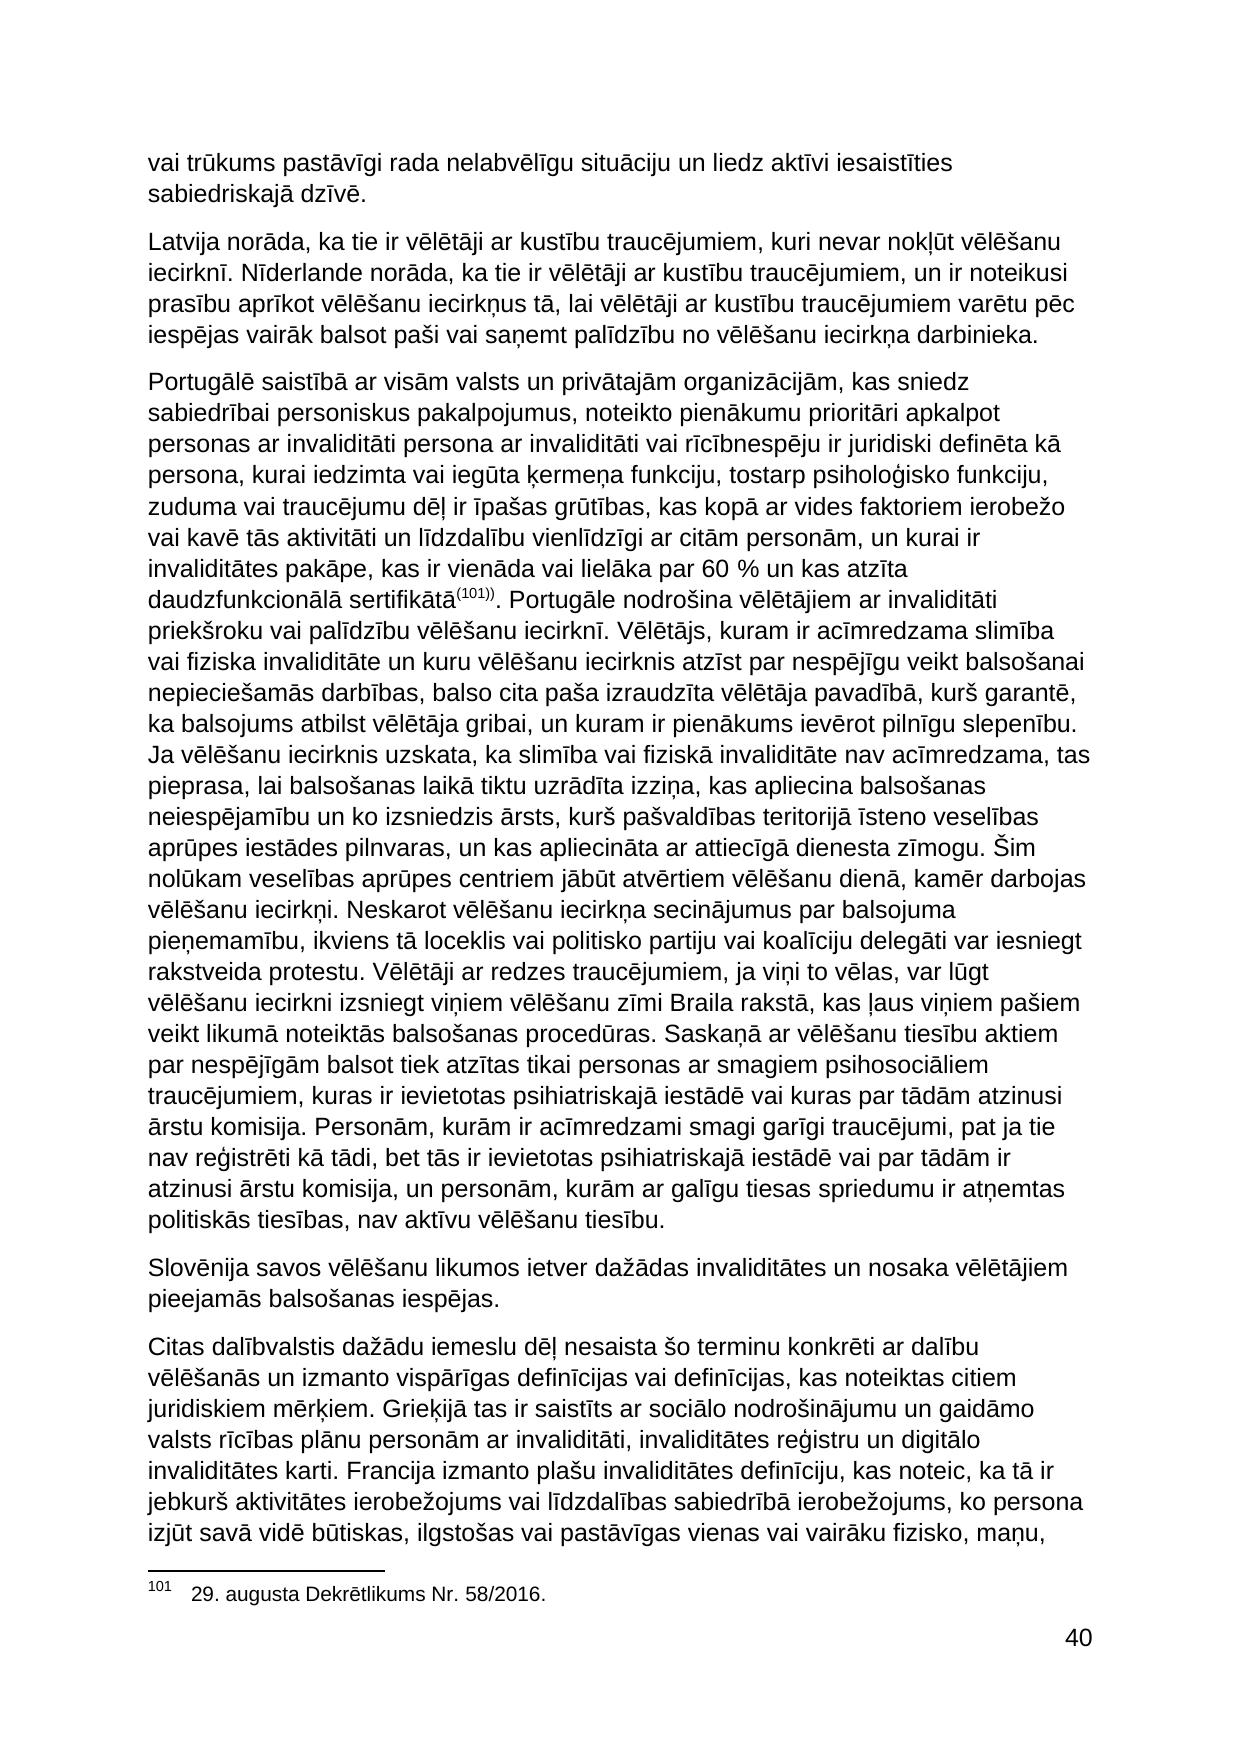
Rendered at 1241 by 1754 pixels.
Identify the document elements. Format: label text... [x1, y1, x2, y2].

text Slovēnija savos vēlēšanu likumos ietver dažādas invaliditātes un nosaka vēlētājiem pieejamās balsošanas iespējas. [148, 1253, 1092, 1313]
text Latvija norāda, ka tie ir vēlētāji ar kustību traucējumiem, kuri nevar nokļūt vēlēšanu iecirknī. Nīderlande norāda, ka tie ir vēlētāji ar kustību traucējumiem, un ir noteikusi prasību aprīkot vēlēšanu iecirkņus tā, lai vēlētāji ar kustību traucējumiem varētu pēc iespējas vairāk balsot paši vai saņemt palīdzību no vēlēšanu iecirkņa darbinieka. [148, 226, 1092, 348]
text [148, 1332, 1092, 1547]
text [148, 148, 1092, 207]
text Portugālē saistībā ar visām valsts un privātajām organizācijām, kas sniedz sabiedrībai personiskus pakalpojumus, noteikto pienākumu prioritāri apkalpot personas ar invaliditāti persona ar invaliditāti vai rīcībnespēju ir juridiski definēta kā persona, kurai iedzimta vai iegūta ķermeņa funkciju, tostarp psiholoģisko funkciju, zuduma vai traucējumu dēļ ir īpašas grūtības, kas kopā ar vides faktoriem ierobežo vai kavē tās aktivitāti un līdzdalību vienlīdzīgi ar citām personām, un kurai ir invaliditātes pakāpe, kas ir vienāda vai lielāka par 60 % un kas atzīta daudzfunkcionālā sertifikātā()). Portugāle nodrošina vēlētājiem ar invaliditāti priekšroku vai palīdzību vēlēšanu iecirknī. Vēlētājs, kuram ir acīmredzama slimība vai fiziska invaliditāte un kuru vēlēšanu iecirknis atzīst par nespējīgu veikt balsošanai nepieciešamās darbības, balso cita paša izraudzīta vēlētāja pavadībā, kurš garantē, ka balsojums atbilst vēlētāja gribai, un kuram ir pienākums ievērot pilnīgu slepenību. Ja vēlēšanu iecirknis uzskata, ka slimība vai fiziskā invaliditāte nav acīmredzama, tas pieprasa, lai balsošanas laikā tiktu uzrādīta izziņa, kas apliecina balsošanas neiespējamību un ko izsniedzis ārsts, kurš pašvaldības teritorijā īsteno veselības aprūpes iestādes pilnvaras, un kas apliecināta ar attiecīgā dienesta zīmogu. Šim nolūkam veselības aprūpes centriem jābūt atvērtiem vēlēšanu dienā, kamēr darbojas vēlēšanu iecirkņi. Neskarot vēlēšanu iecirkņa secinājumus par balsojuma pieņemamību, ikviens tā loceklis vai politisko partiju vai koalīciju delegāti var iesniegt rakstveida protestu. Vēlētāji ar redzes traucējumiem, ja viņi to vēlas, var lūgt vēlēšanu iecirkni izsniegt viņiem vēlēšanu zīmi Braila rakstā, kas ļaus viņiem pašiem veikt likumā noteiktās balsošanas procedūras. Saskaņā ar vēlēšanu tiesību aktiem par nespējīgām balsot tiek atzītas tikai personas ar smagiem psihosociāliem traucējumiem, kuras ir ievietotas psihiatriskajā iestādē vai kuras par tādām atzinusi ārstu komisija. Personām, kurām ir acīmredzami smagi garīgi traucējumi, pat ja tie nav reģistrēti kā tādi, bet tās ir ievietotas psihiatriskajā iestādē vai par tādām ir atzinusi ārstu komisija, un personām, kurām ar galīgu tiesas spriedumu ir atņemtas politiskās tiesības, nav aktīvu vēlēšanu tiesību. [148, 367, 1092, 1234]
